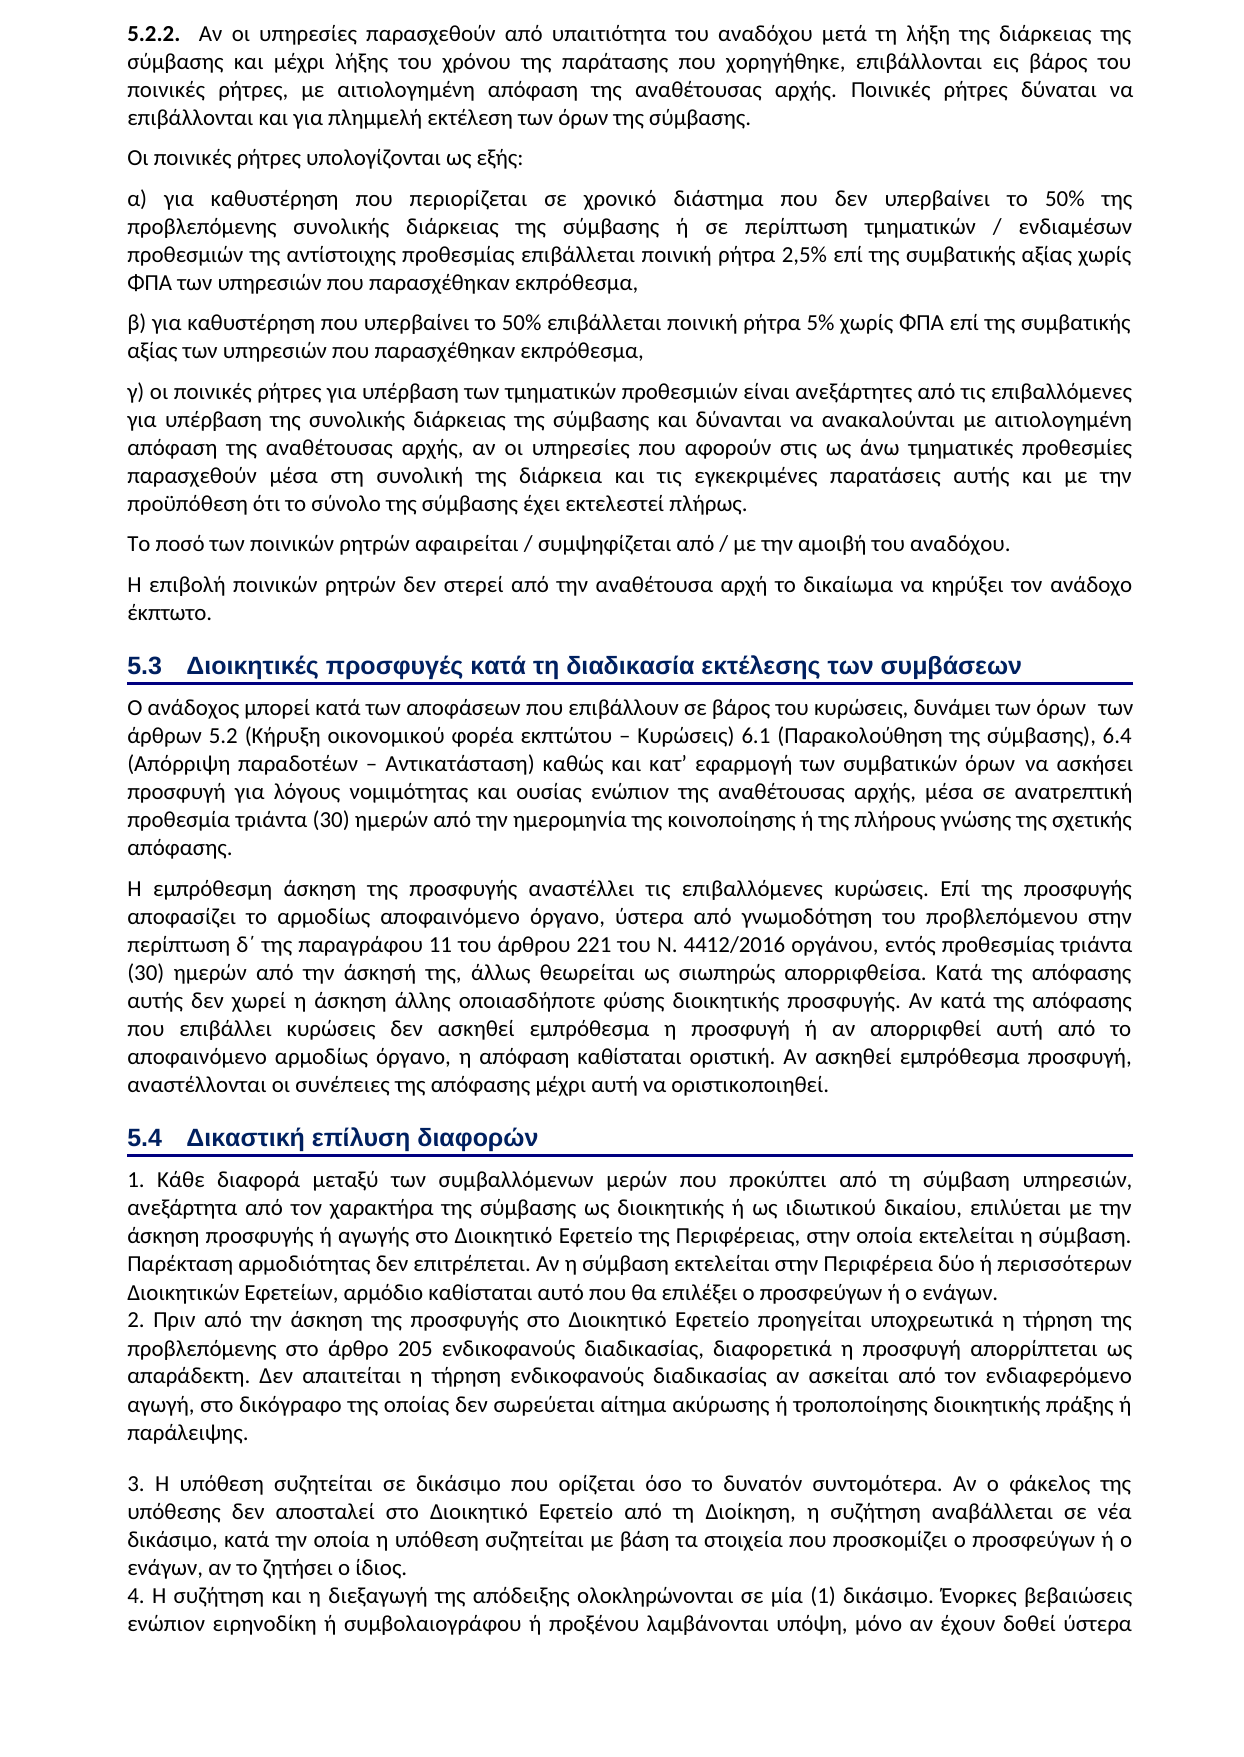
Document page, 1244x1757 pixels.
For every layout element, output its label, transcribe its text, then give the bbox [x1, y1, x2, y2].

subtitle 5.4 Δικαστική επίλυση διαφορών [127, 1123, 1133, 1154]
text γ) οι ποινικές ρήτρες για υπέρβαση των τμηματικών προθεσμιών είναι ανεξάρτητες από τις επιβαλλόμενες για υπέρβαση της συνολικής διάρκειας της σύμβασης και δύνανται να ανακαλούνται με αιτιολογημένη απόφαση της αναθέτουσας αρχής, αν οι υπηρεσίες που αφορούν στις ως άνω τμηματικές προθεσμίες παρασχεθούν μέσα στη συνολική της διάρκεια και τις εγκεκριμένες παρατάσεις αυτής και με την προϋπόθεση ότι το σύνολο της σύμβασης έχει εκτελεστεί πλήρως. [127, 377, 1133, 517]
text β) για καθυστέρηση που υπερβαίνει το 50% επιβάλλεται ποινική ρήτρα 5% χωρίς ΦΠΑ επί της συμβατικής αξίας των υπηρεσιών που παρασχέθηκαν εκπρόθεσμα, [127, 308, 1133, 364]
text Το ποσό των ποινικών ρητρών αφαιρείται / συμψηφίζεται από / με την αμοιβή του αναδόχου. [127, 529, 1133, 558]
text 5.2.2. Αν οι υπηρεσίες παρασχεθούν από υπαιτιότητα του αναδόχου μετά τη λήξη της διάρκειας της σύμβασης και μέχρι λήξης του χρόνου της παράτασης που χορηγήθηκε, επιβάλλονται εις βάρος του ποινικές ρήτρες, με αιτιολογημένη απόφαση της αναθέτουσας αρχής. Ποινικές ρήτρες δύναται να επιβάλλονται και για πλημμελή εκτέλεση των όρων της σύμβασης. [127, 19, 1133, 131]
text Οι ποινικές ρήτρες υπολογίζονται ως εξής: [127, 143, 1133, 171]
subtitle 5.3 Διοικητικές προσφυγές κατά τη διαδικασία εκτέλεσης των συμβάσεων [127, 651, 1133, 682]
text 2. Πριν από την άσκηση της προσφυγής στο Διοικητικό Εφετείο προηγείται υποχρεωτικά η τήρηση της προβλεπόμενης στο άρθρο 205 ενδικοφανούς διαδικασίας, διαφορετικά η προσφυγή απορρίπτεται ως απαράδεκτη. Δεν απαιτείται η τήρηση ενδικοφανούς διαδικασίας αν ασκείται από τον ενδιαφερόμενο αγωγή, στο δικόγραφο της οποίας δεν σωρεύεται αίτημα ακύρωσης ή τροποποίησης διοικητικής πράξης ή παράλειψης. [127, 1306, 1133, 1469]
text Η εμπρόθεσμη άσκηση της προσφυγής αναστέλλει τις επιβαλλόμενες κυρώσεις. Επί της προσφυγής αποφασίζει το αρμοδίως αποφαινόμενο όργανο, ύστερα από γνωμοδότηση του προβλεπόμενου στην περίπτωση δ΄ της παραγράφου 11 του άρθρου 221 του Ν. 4412/2016 οργάνου, εντός προθεσμίας τριάντα (30) ημερών από την άσκησή της, άλλως θεωρείται ως σιωπηρώς απορριφθείσα. Κατά της απόφασης αυτής δεν χωρεί η άσκηση άλλης οποιασδήποτε φύσης διοικητικής προσφυγής. Αν κατά της απόφασης που επιβάλλει κυρώσεις δεν ασκηθεί εμπρόθεσμα η προσφυγή ή αν απορριφθεί αυτή από το αποφαινόμενο αρμοδίως όργανο, η απόφαση καθίσταται οριστική. Αν ασκηθεί εμπρόθεσμα προσφυγή, αναστέλλονται οι συνέπειες της απόφασης μέχρι αυτή να οριστικοποιηθεί. [127, 874, 1133, 1098]
text 3. Η υπόθεση συζητείται σε δικάσιμο που ορίζεται όσο το δυνατόν συντομότερα. Αν ο φάκελος της υπόθεσης δεν αποσταλεί στο Διοικητικό Εφετείο από τη Διοίκηση, η συζήτηση αναβάλλεται σε νέα δικάσιμο, κατά την οποία η υπόθεση συζητείται με βάση τα στοιχεία που προσκομίζει ο προσφεύγων ή ο ενάγων, αν το ζητήσει ο ίδιος. [127, 1469, 1133, 1581]
text Ο ανάδοχος μπορεί κατά των αποφάσεων που επιβάλλουν σε βάρος του κυρώσεις, δυνάμει των όρων των άρθρων 5.2 (Κήρυξη οικονομικού φορέα εκπτώτου – Κυρώσεις) 6.1 (Παρακολούθηση της σύμβασης), 6.4 (Απόρριψη παραδοτέων – Αντικατάσταση) καθώς και κατ’ εφαρμογή των συμβατικών όρων να ασκήσει προσφυγή για λόγους νομιμότητας και ουσίας ενώπιον της αναθέτουσας αρχής, μέσα σε ανατρεπτική προθεσμία τριάντα (30) ημερών από την ημερομηνία της κοινοποίησης ή της πλήρους γνώσης της σχετικής απόφασης. [127, 693, 1133, 862]
text Η επιβολή ποινικών ρητρών δεν στερεί από την αναθέτουσα αρχή το δικαίωμα να κηρύξει τον ανάδοχο έκπτωτο. [127, 570, 1133, 626]
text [127, 1581, 1133, 1637]
text α) για καθυστέρηση που περιορίζεται σε χρονικό διάστημα που δεν υπερβαίνει το 50% της προβλεπόμενης συνολικής διάρκειας της σύμβασης ή σε περίπτωση τμηματικών / ενδιαμέσων προθεσμιών της αντίστοιχης προθεσμίας επιβάλλεται ποινική ρήτρα 2,5% επί της συμβατικής αξίας χωρίς ΦΠΑ των υπηρεσιών που παρασχέθηκαν εκπρόθεσμα, [127, 184, 1133, 296]
text 1. Κάθε διαφορά μεταξύ των συμβαλλόμενων μερών που προκύπτει από τη σύμβαση υπηρεσιών, ανεξάρτητα από τον χαρακτήρα της σύμβασης ως διοικητικής ή ως ιδιωτικού δικαίου, επιλύεται με την άσκηση προσφυγής ή αγωγής στο Διοικητικό Εφετείο της Περιφέρειας, στην οποία εκτελείται η σύμβαση. Παρέκταση αρμοδιότητας δεν επιτρέπεται. Αν η σύμβαση εκτελείται στην Περιφέρεια δύο ή περισσότερων Διοικητικών Εφετείων, αρμόδιο καθίσταται αυτό που θα επιλέξει ο προσφεύγων ή ο ενάγων. [127, 1166, 1133, 1306]
